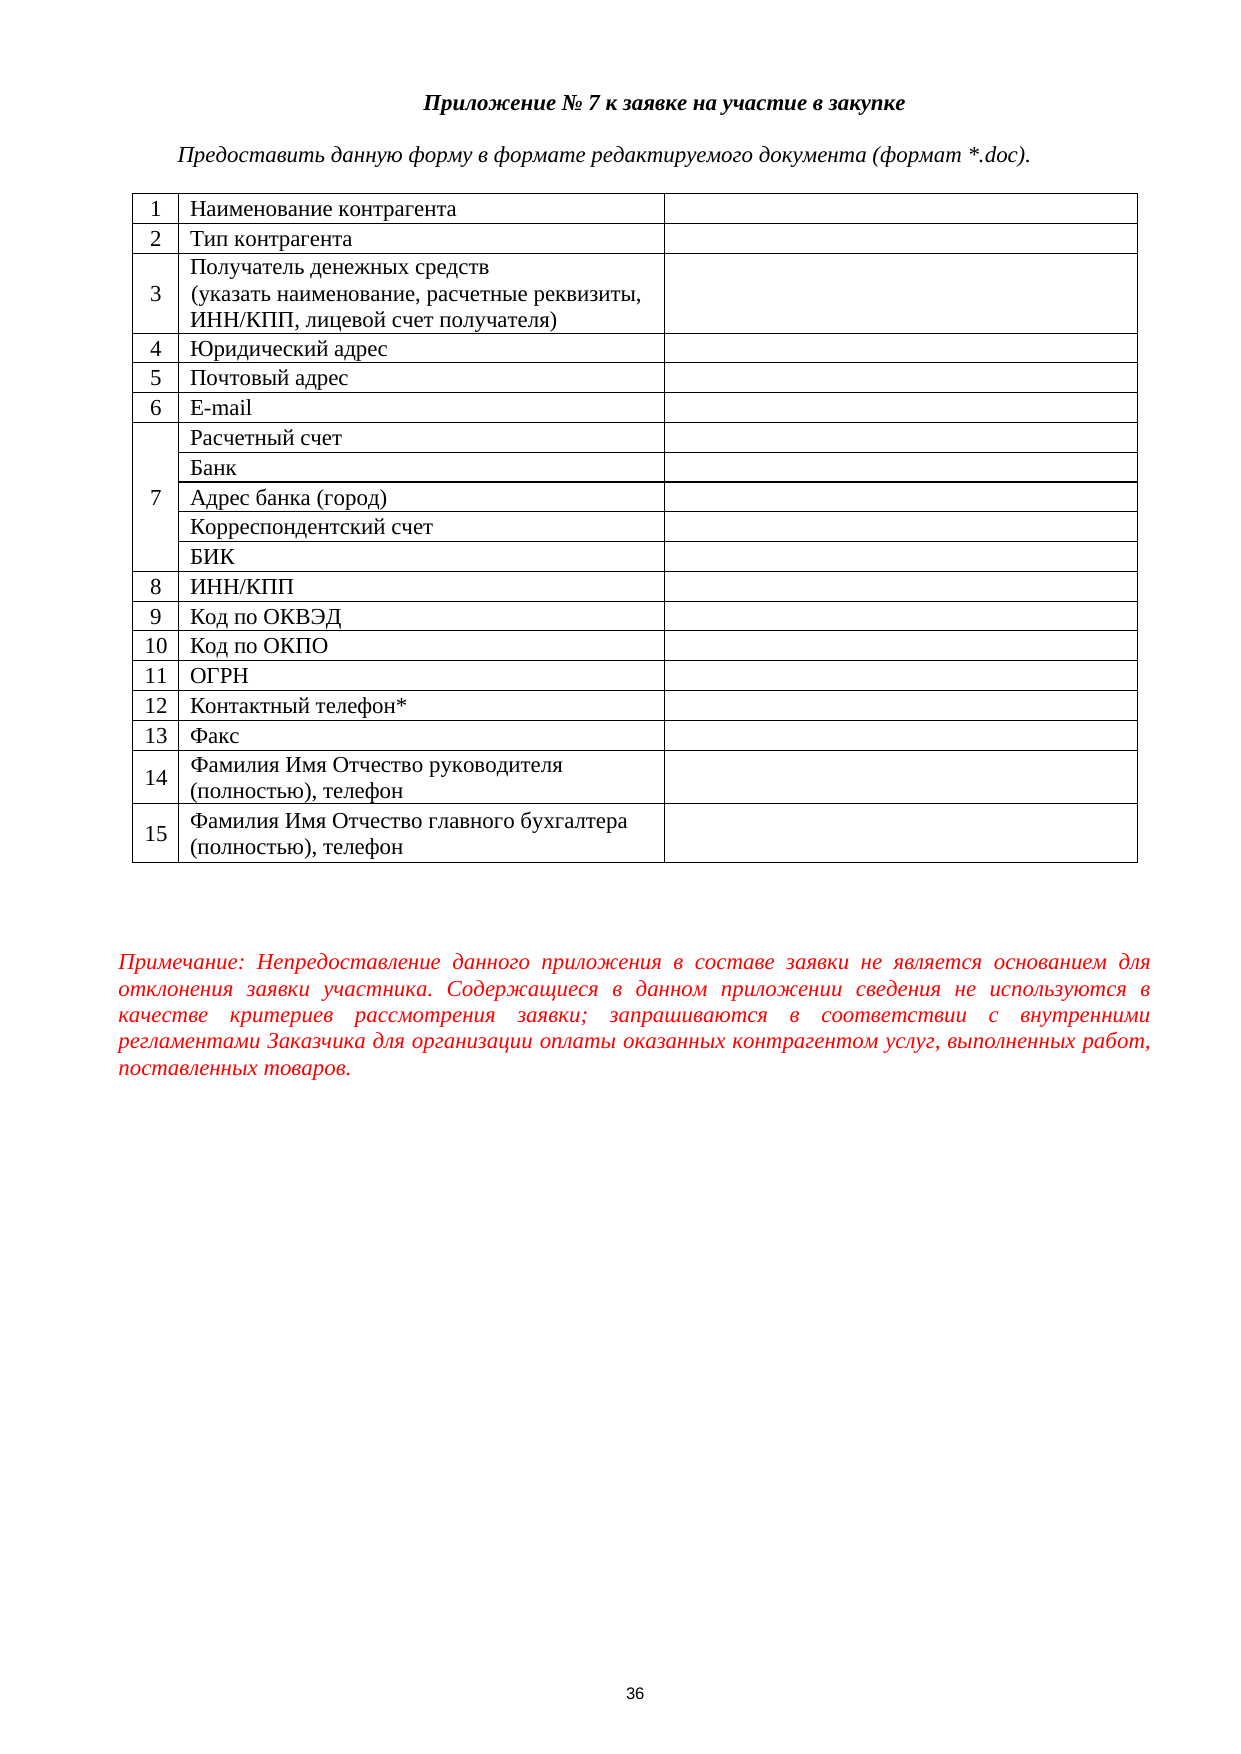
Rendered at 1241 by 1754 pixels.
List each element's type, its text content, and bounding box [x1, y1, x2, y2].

table_cell 15 [133, 804, 178, 862]
table_cell [665, 224, 1137, 252]
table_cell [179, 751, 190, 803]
table_cell [665, 804, 1137, 862]
table_cell [665, 254, 1137, 332]
table_header Наименование контрагента [179, 194, 664, 223]
table_cell 5 [133, 363, 178, 392]
table_cell [665, 751, 1137, 803]
table_cell 14 [133, 751, 178, 803]
table_cell 6 [133, 393, 178, 422]
table_cell 11 [133, 661, 178, 690]
table_cell Фамилия Имя Отчество главного бухгалтера (полностью), телефон [179, 804, 664, 862]
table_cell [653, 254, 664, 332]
table_cell Банк [179, 453, 664, 481]
table_cell БИК [179, 542, 664, 571]
table_cell E-mail [179, 393, 664, 422]
table_cell Контактный телефон* [179, 691, 664, 720]
table_cell [665, 602, 1137, 630]
table_header [665, 194, 1137, 223]
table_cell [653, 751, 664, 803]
table_cell [665, 423, 1137, 452]
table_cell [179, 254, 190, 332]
table_cell [665, 721, 1137, 749]
table_cell ОГРН [179, 661, 664, 690]
table_cell [665, 334, 1137, 362]
table_cell ИНН/КПП [179, 572, 664, 601]
table_cell [665, 512, 1137, 541]
table_cell [665, 453, 1137, 481]
text Предоставить данную форму в формате редактируемого документа (формат *.doc). [118, 141, 1152, 168]
table_cell [665, 363, 1137, 392]
table_cell Адрес банка (город) [179, 483, 664, 511]
table_cell [665, 661, 1137, 690]
table_header 1 [133, 194, 178, 223]
table_cell 8 [133, 572, 178, 601]
table_cell 3 [133, 254, 178, 332]
table_cell 13 [133, 721, 178, 749]
table_cell [665, 572, 1137, 601]
table_cell Корреспондентский счет [179, 512, 664, 541]
table_cell [665, 542, 1137, 571]
table_cell Тип контрагента [179, 224, 664, 252]
table_cell [665, 691, 1137, 720]
table_cell Почтовый адрес [179, 363, 664, 392]
table_cell [665, 631, 1137, 660]
table_cell [665, 483, 1137, 511]
table_cell Расчетный счет [179, 423, 664, 452]
table_cell Юридический адрес [179, 334, 664, 362]
table_cell Факс [179, 721, 664, 749]
text Примечание: Непредоставление данного приложения в составе заявки не является основанием для отклонения заявки участника. Содержащиеся в данном приложении сведения не используются в качестве критериев рассмотрения заявки; запрашиваются в соответствии с внутренними регламентами Заказчика для организации оплаты оказанных контрагентом услуг, выполненных работ, поставленных товаров. [118, 948, 1152, 1080]
table_cell 7 [133, 423, 178, 571]
table_cell Код по ОКВЭД [179, 602, 664, 630]
table_cell 4 [133, 334, 178, 362]
text Приложение № 7 к заявке на участие в закупке [118, 89, 1152, 115]
table_cell 9 [133, 602, 178, 630]
table_cell 2 [133, 224, 178, 252]
table_cell [665, 393, 1137, 422]
table_cell Код по ОКПО [179, 631, 664, 660]
table_cell 10 [133, 631, 178, 660]
table_cell 12 [133, 691, 178, 720]
